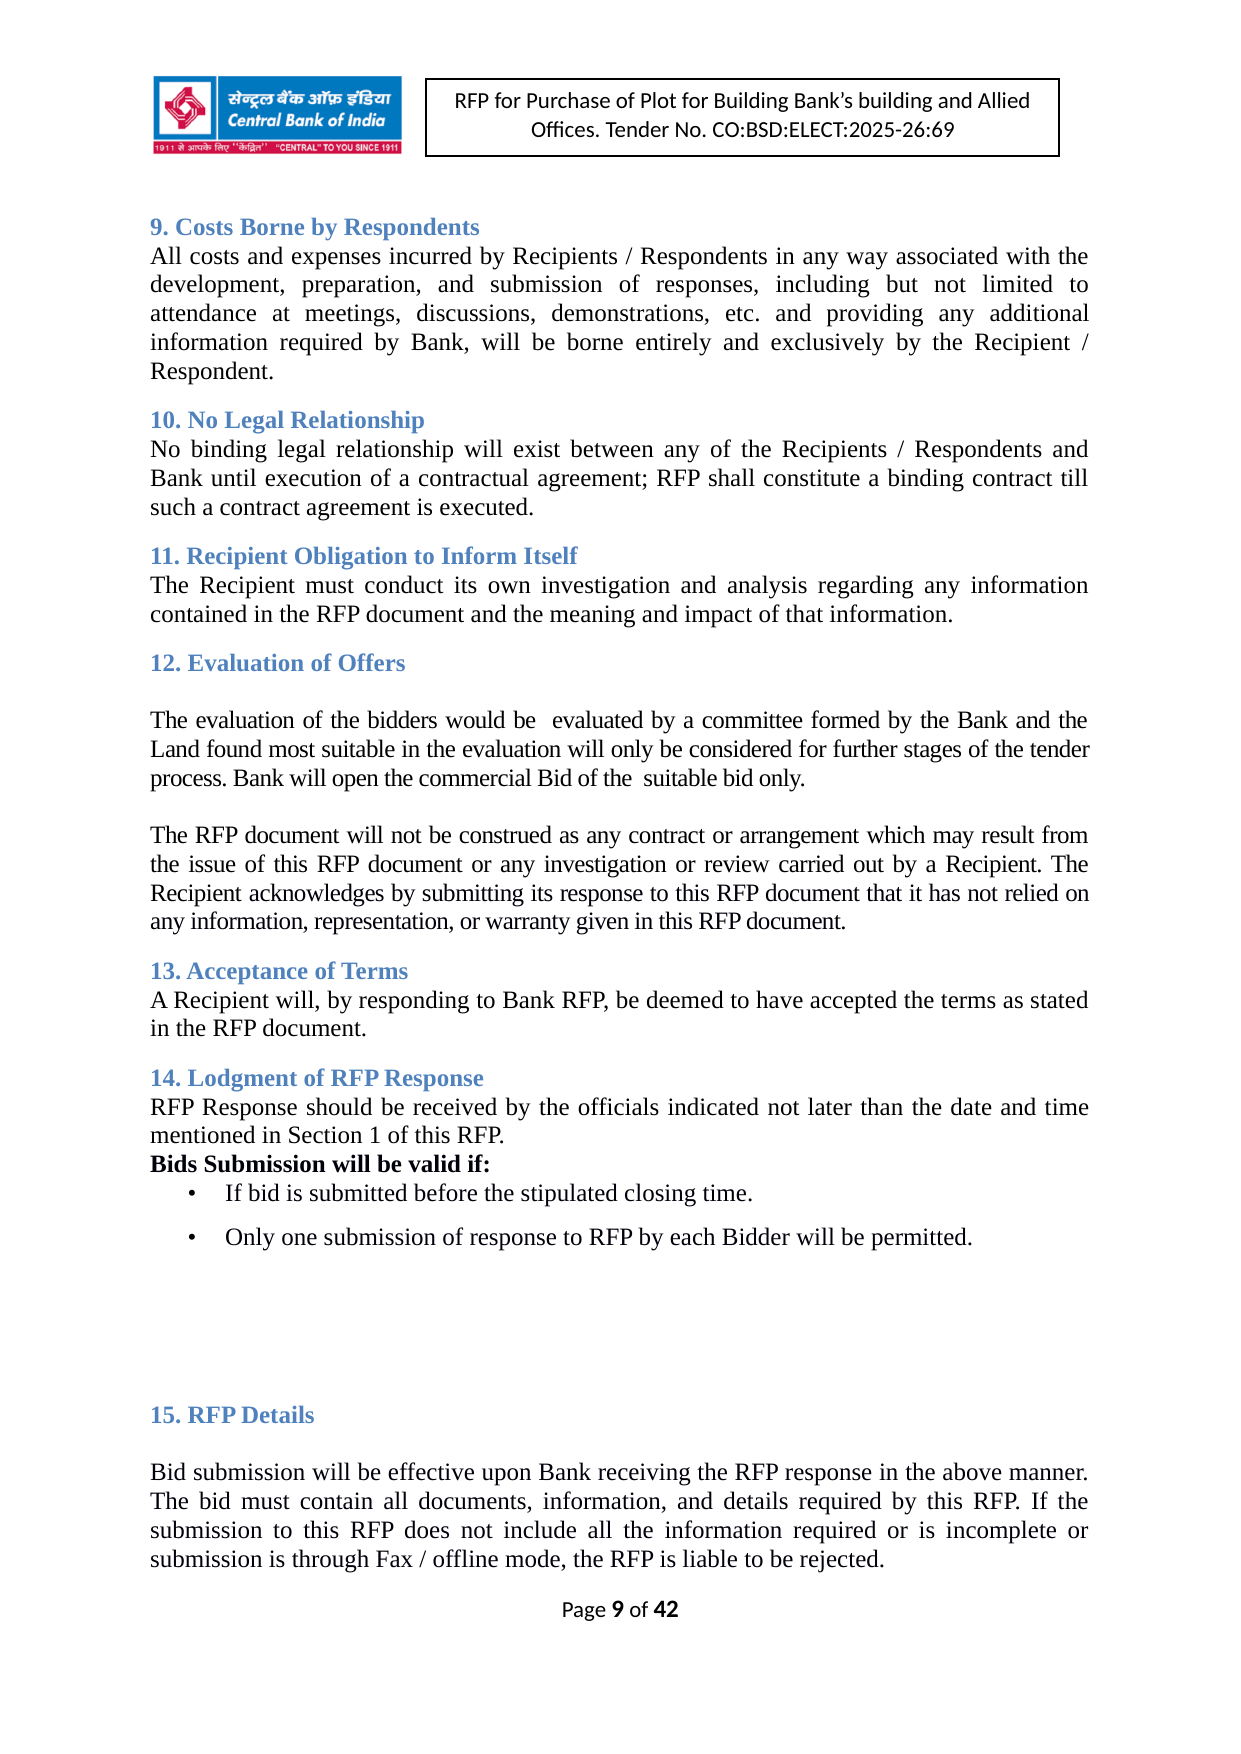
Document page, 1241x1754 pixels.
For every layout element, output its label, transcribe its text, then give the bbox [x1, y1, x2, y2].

text Bid submission will be effective upon Bank receiving the RFP response in the above manner. The bid must contain all documents, information, and details required by this RFP. If the submission to this RFP does not include all the information required or is incomplete or submission is through Fax / offline mode, the RFP is liable to be rejected. [150, 1457, 1090, 1572]
text The Recipient must conduct its own investigation and analysis regarding any information contained in the RFP document and the meaning and impact of that information. [150, 570, 1090, 627]
subtitle 14. Lodgment of RFP Response [150, 1063, 1090, 1092]
text No binding legal relationship will exist between any of the Recipients / Respondents and Bank until execution of a contractual agreement; RFP shall constitute a binding contract till such a contract agreement is executed. [150, 434, 1090, 520]
subtitle 11. Recipient Obligation to Inform Itself [150, 541, 1090, 570]
text A Recipient will, by responding to Bank RFP, be deemed to have accepted the terms as stated in the RFP document. [150, 985, 1090, 1042]
text The evaluation of the bidders would be evaluated by a committee formed by the Bank and the Land found most suitable in the evaluation will only be considered for further stages of the tender process. Bank will open the commercial Bid of the suitable bid only. [150, 705, 1090, 791]
text All costs and expenses incurred by Recipients / Respondents in any way associated with the development, preparation, and submission of responses, including but not limited to attendance at meetings, discussions, demonstrations, etc. and providing any additional information required by Bank, will be borne entirely and exclusively by the Recipient / Respondent. [150, 241, 1090, 384]
subtitle 9. Costs Borne by Respondents [150, 212, 1090, 241]
list If bid is submitted before the stipulated closing time. [187, 1178, 1090, 1207]
text The RFP document will not be construed as any contract or arrangement which may result from the issue of this RFP document or any investigation or review carried out by a Recipient. The Recipient acknowledges by submitting its response to this RFP document that it has not relied on any information, representation, or warranty given in this RFP document. [150, 820, 1090, 935]
subtitle 13. Acceptance of Terms [150, 956, 1090, 985]
list Only one submission of response to RFP by each Bidder will be permitted. [187, 1222, 1090, 1251]
subtitle 10. No Legal Relationship [150, 405, 1090, 434]
subtitle 15. RFP Details [150, 1400, 1090, 1429]
picture [150, 73, 404, 156]
text Bids Submission will be valid if: [150, 1149, 1090, 1178]
text RFP Response should be received by the officials indicated not later than the date and time mentioned in Section 1 of this RFP. [150, 1092, 1090, 1149]
subtitle 12. Evaluation of Offers [150, 648, 1090, 677]
